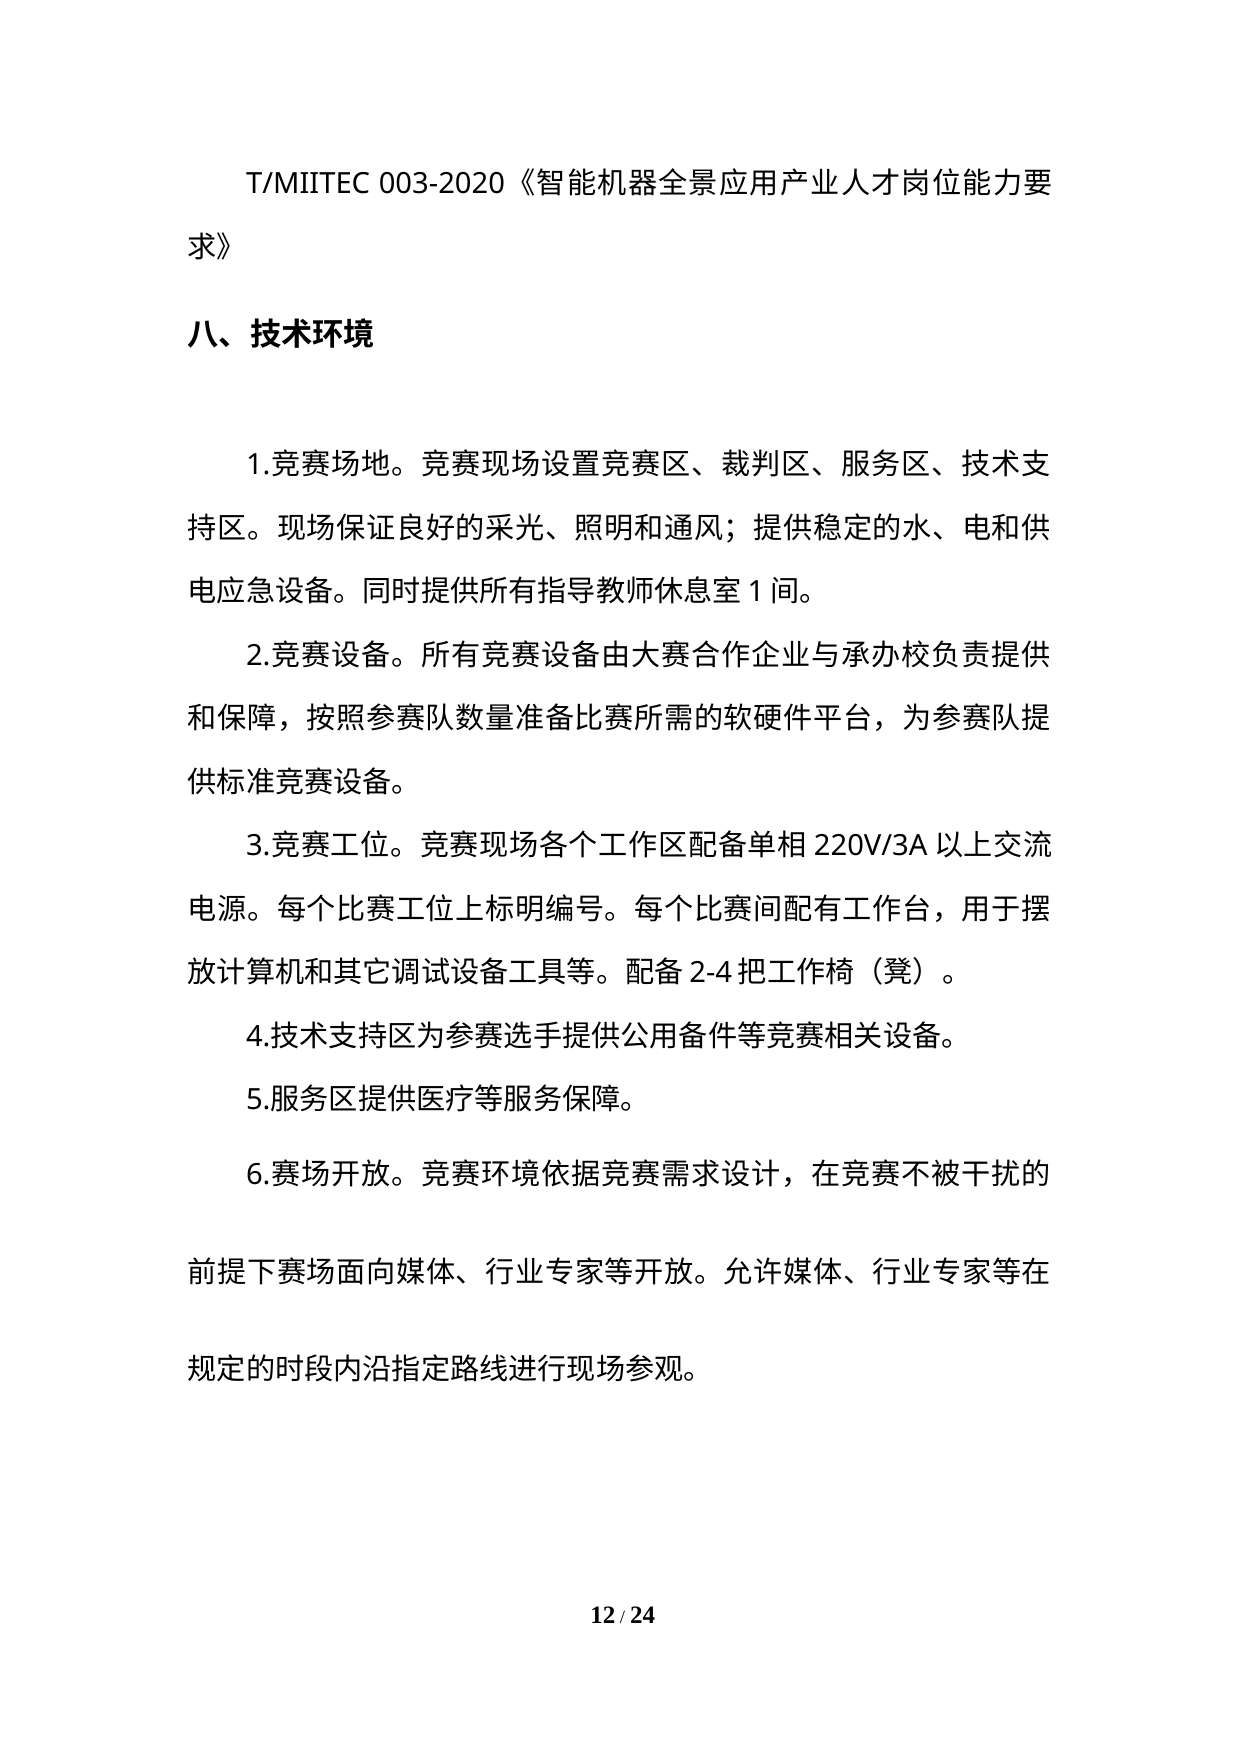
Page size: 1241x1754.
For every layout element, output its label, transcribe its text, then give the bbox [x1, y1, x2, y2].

subtitle 八、技术环境 [187, 299, 1053, 364]
text 3.竞赛工位。竞赛现场各个工作区配备单相220V/3A以上交流电源。每个比赛工位上标明编号。每个比赛间配有工作台，用于摆放计算机和其它调试设备工具等。配备2-4把工作椅（凳）。 [187, 822, 1053, 991]
text 1.竞赛场地。竞赛现场设置竞赛区、裁判区、服务区、技术支持区。现场保证良好的采光、照明和通风；提供稳定的水、电和供电应急设备。同时提供所有指导教师休息室1间。 [187, 441, 1053, 610]
text 4.技术支持区为参赛选手提供公用备件等竞赛相关设备。 [187, 1012, 1053, 1054]
text 2.竞赛设备。所有竞赛设备由大赛合作企业与承办校负责提供和保障，按照参赛队数量准备比赛所需的软硬件平台，为参赛队提供标准竞赛设备。 [187, 631, 1053, 801]
text 6.赛场开放。竞赛环境依据竞赛需求设计，在竞赛不被干扰的前提下赛场面向媒体、行业专家等开放。允许媒体、行业专家等在规定的时段内沿指定路线进行现场参观。 [187, 1139, 1053, 1399]
text T/MIITEC 003-2020《智能机器全景应用产业人才岗位能力要求》 [187, 160, 1053, 266]
text 5.服务区提供医疗等服务保障。 [187, 1076, 1053, 1118]
